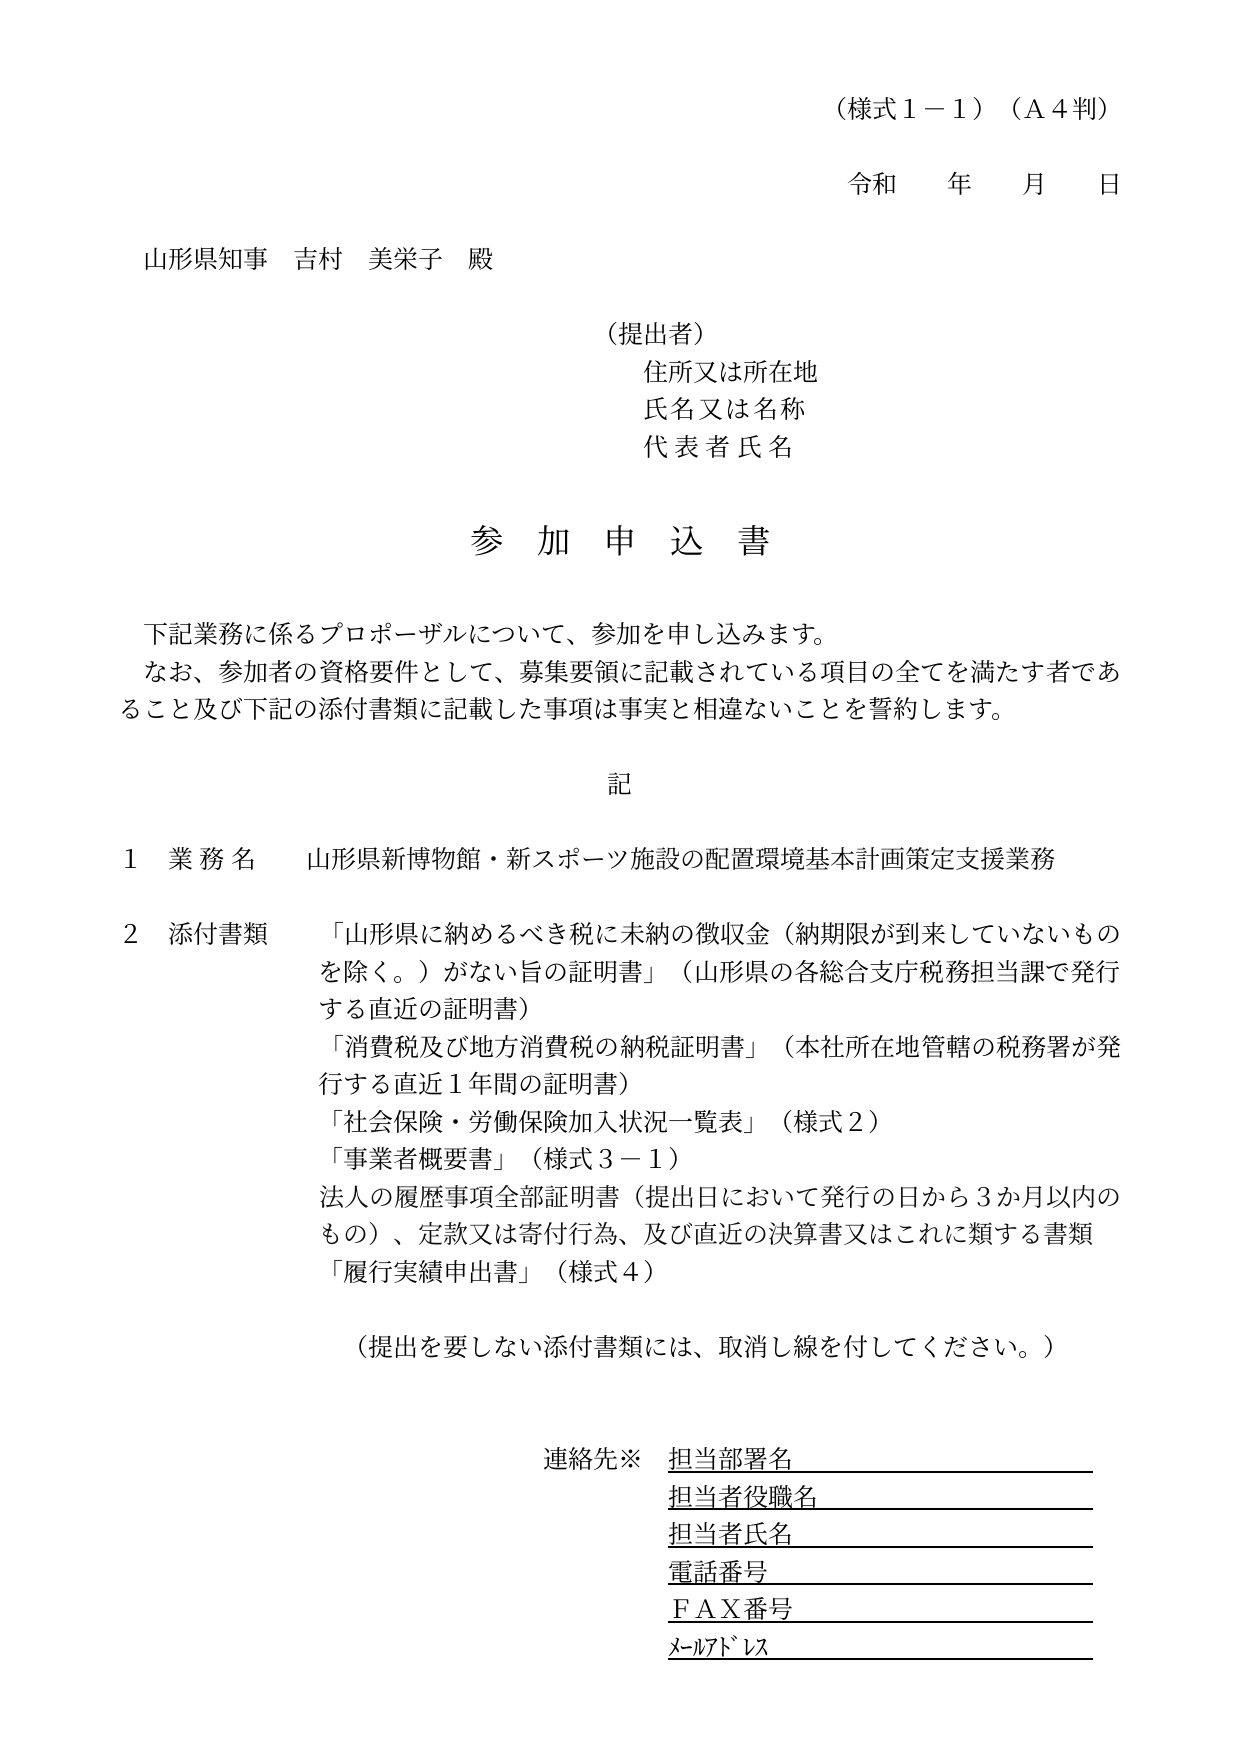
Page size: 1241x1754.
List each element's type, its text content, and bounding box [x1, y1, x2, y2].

text ﾒｰﾙｱﾄﾞﾚｽ [118, 1627, 1122, 1664]
text 連絡先※ 担当部署名 [118, 1439, 1122, 1477]
text （提出者） [118, 314, 1122, 352]
text 「事業者概要書」（様式３－１） [118, 1139, 1122, 1177]
text なお、参加者の資格要件として、募集要領に記載されている項目の全てを満たす者であること及び下記の添付書類に記載した事項は事実と相違ないことを誓約します。 [118, 652, 1122, 727]
text 「社会保険・労働保険加入状況一覧表」（様式２） [118, 1102, 1122, 1139]
text 参 加 申 込 書 [118, 502, 1122, 577]
text 住所又は所在地 [118, 352, 1122, 389]
text （様式１－１）（Ａ４判） [118, 89, 1122, 127]
text 「履行実績申出書」（様式４） [118, 1252, 1122, 1289]
subtitle 記 [118, 764, 1122, 802]
text 山形県知事 吉村 美栄子 殿 [118, 239, 1122, 277]
text 法人の履歴事項全部証明書（提出日において発行の日から３か月以内のもの）、定款又は寄付行為、及び直近の決算書又はこれに類する書類 [118, 1177, 1122, 1252]
text 「消費税及び地方消費税の納税証明書」（本社所在地管轄の税務署が発行する直近１年間の証明書） [118, 1027, 1122, 1102]
text ２ 添付書類 「山形県に納めるべき税に未納の徴収金（納期限が到来していないものを除く。）がない旨の証明書」（山形県の各総合支庁税務担当課で発行する直近の証明書） [118, 914, 1122, 1027]
text 令和 年 月 日 [118, 164, 1122, 202]
text 担当者氏名 [118, 1514, 1122, 1552]
text ＦＡＸ番号 [118, 1589, 1122, 1627]
text 担当者役職名 [118, 1477, 1122, 1514]
text （提出を要しない添付書類には、取消し線を付してください。） [118, 1327, 1122, 1364]
text 電話番号 [118, 1552, 1122, 1589]
text 氏名又は名称 [556, 389, 1122, 427]
text 代表者氏名 [556, 427, 1122, 464]
text １ 業 務 名 山形県新博物館・新スポーツ施設の配置環境基本計画策定支援業務 [118, 839, 1122, 877]
text 下記業務に係るプロポーザルについて、参加を申し込みます。 [118, 614, 1122, 652]
